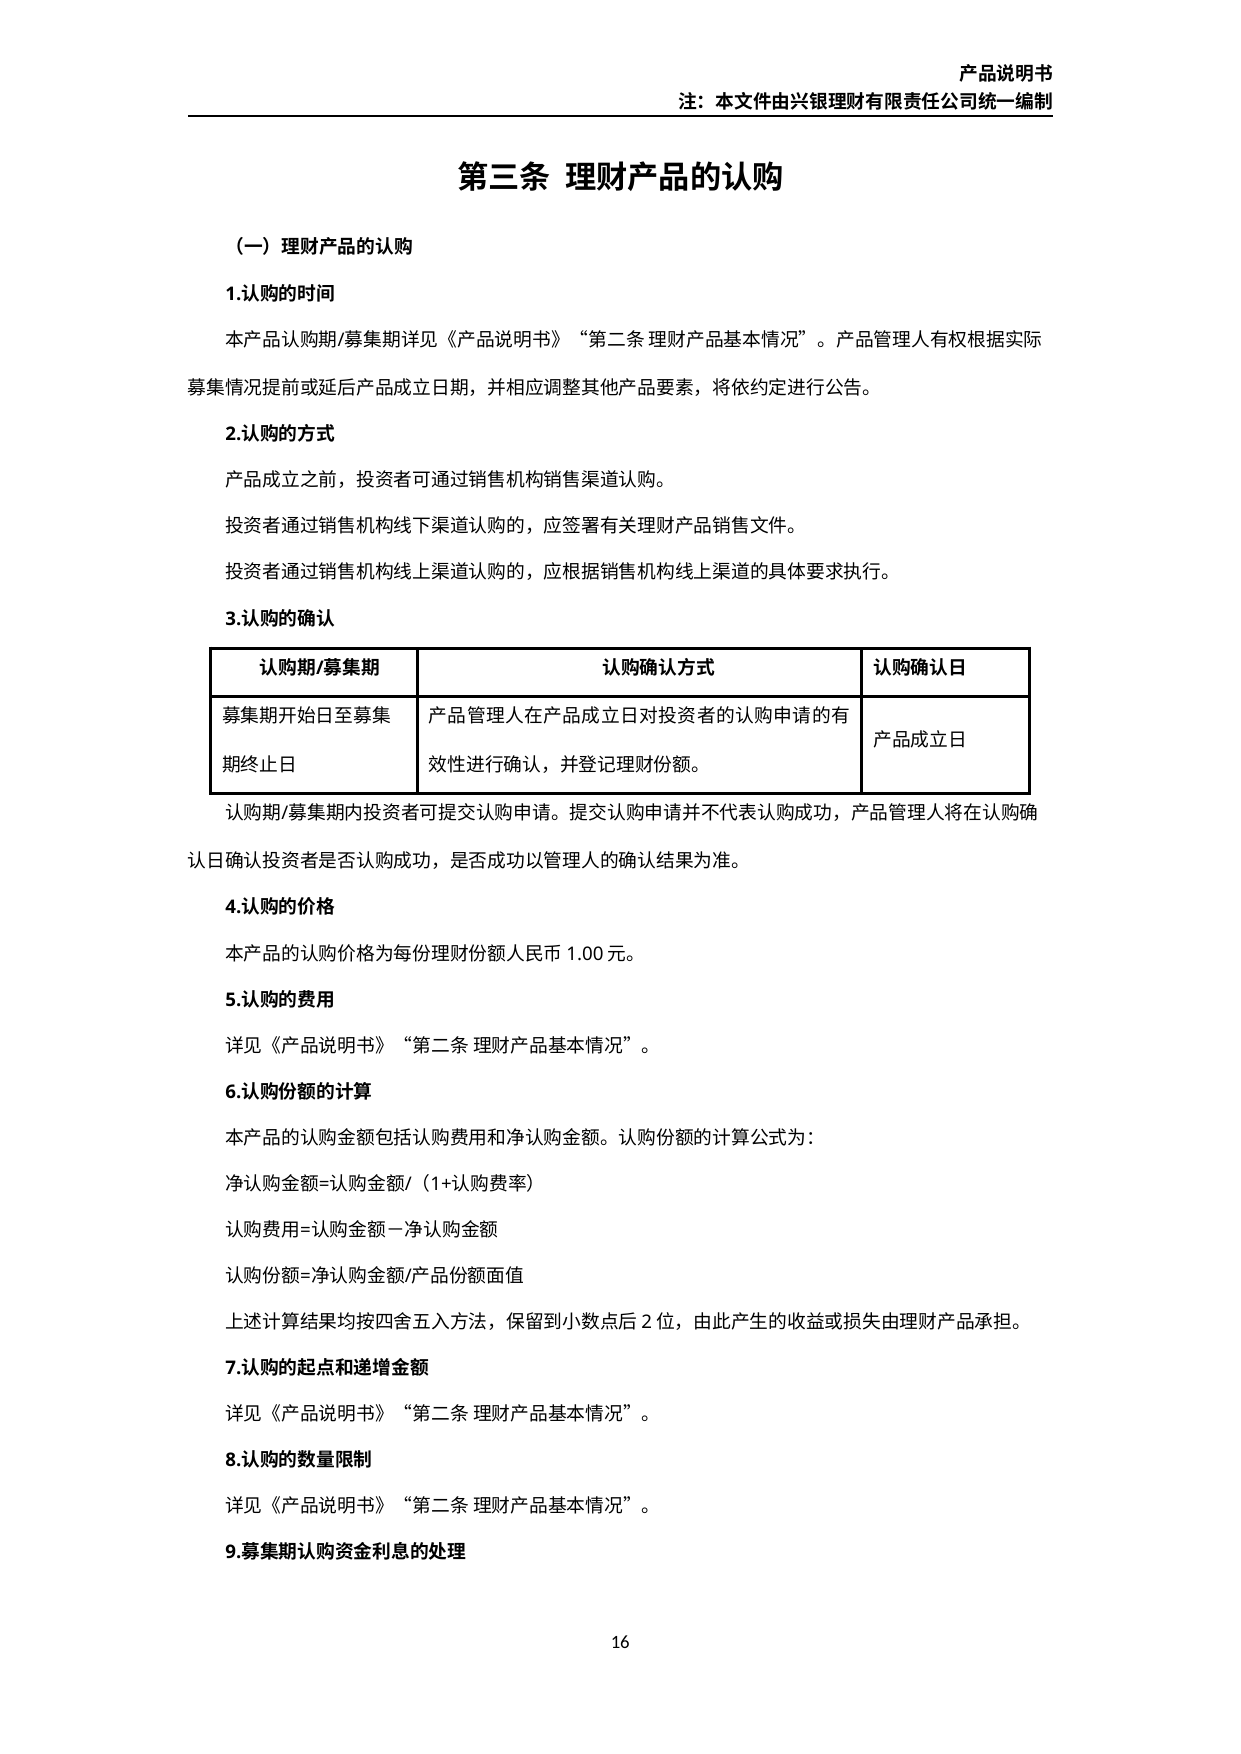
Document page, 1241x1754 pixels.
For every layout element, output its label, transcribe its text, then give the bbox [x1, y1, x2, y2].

text 8.认购的数量限制 [187, 1442, 1053, 1474]
text 产品成立之前，投资者可通过销售机构销售渠道认购。 [187, 462, 1053, 495]
subtitle 第三条 理财产品的认购 [187, 142, 1053, 207]
text 2.认购的方式 [187, 416, 1053, 449]
text 9.募集期认购资金利息的处理 [187, 1534, 1053, 1567]
text 3.认购的确认 [187, 601, 1053, 633]
text 本产品的认购价格为每份理财份额人民币1.00元。 [187, 936, 1053, 968]
text 投资者通过销售机构线上渠道认购的，应根据销售机构线上渠道的具体要求执行。 [187, 554, 1053, 587]
text 详见《产品说明书》“第二条 理财产品基本情况”。 [187, 1028, 1053, 1060]
text 7.认购的起点和递增金额 [187, 1350, 1053, 1382]
text 认购份额=净认购金额/产品份额面值 [187, 1258, 1053, 1290]
text 认购费用=认购金额－净认购金额 [187, 1212, 1053, 1244]
text 净认购金额=认购金额/（1+认购费率） [187, 1166, 1053, 1198]
text 1.认购的时间 [187, 276, 1053, 308]
text 上述计算结果均按四舍五入方法，保留到小数点后2位，由此产生的收益或损失由理财产品承担。 [187, 1304, 1053, 1336]
text 本产品的认购金额包括认购费用和净认购金额。认购份额的计算公式为： [187, 1120, 1053, 1152]
text 4.认购的价格 [187, 889, 1053, 922]
table_cell 产品管理人在产品成立日对投资者的认购申请的有效性进行确认，并登记理财份额。 [419, 698, 860, 792]
text 详见《产品说明书》“第二条 理财产品基本情况”。 [187, 1488, 1053, 1521]
text （一）理财产品的认购 [187, 229, 1053, 262]
table_header 认购确认方式 [419, 650, 860, 695]
text 本产品认购期/募集期详见《产品说明书》“第二条 理财产品基本情况”。产品管理人有权根据实际募集情况提前或延后产品成立日期，并相应调整其他产品要素，将依约定进行公告。 [187, 322, 1053, 403]
text 投资者通过销售机构线下渠道认购的，应签署有关理财产品销售文件。 [187, 508, 1053, 541]
text 详见《产品说明书》“第二条 理财产品基本情况”。 [187, 1396, 1053, 1428]
table_cell 产品成立日 [863, 698, 1028, 792]
text 认购期/募集期内投资者可提交认购申请。提交认购申请并不代表认购成功，产品管理人将在认购确认日确认投资者是否认购成功，是否成功以管理人的确认结果为准。 [187, 795, 1053, 876]
text 5.认购的费用 [187, 982, 1053, 1014]
table_header 认购期/募集期 [212, 650, 416, 695]
text 6.认购份额的计算 [187, 1074, 1053, 1106]
table_cell 募集期开始日至募集期终止日 [212, 698, 416, 792]
table_header 认购确认日 [863, 650, 1028, 695]
